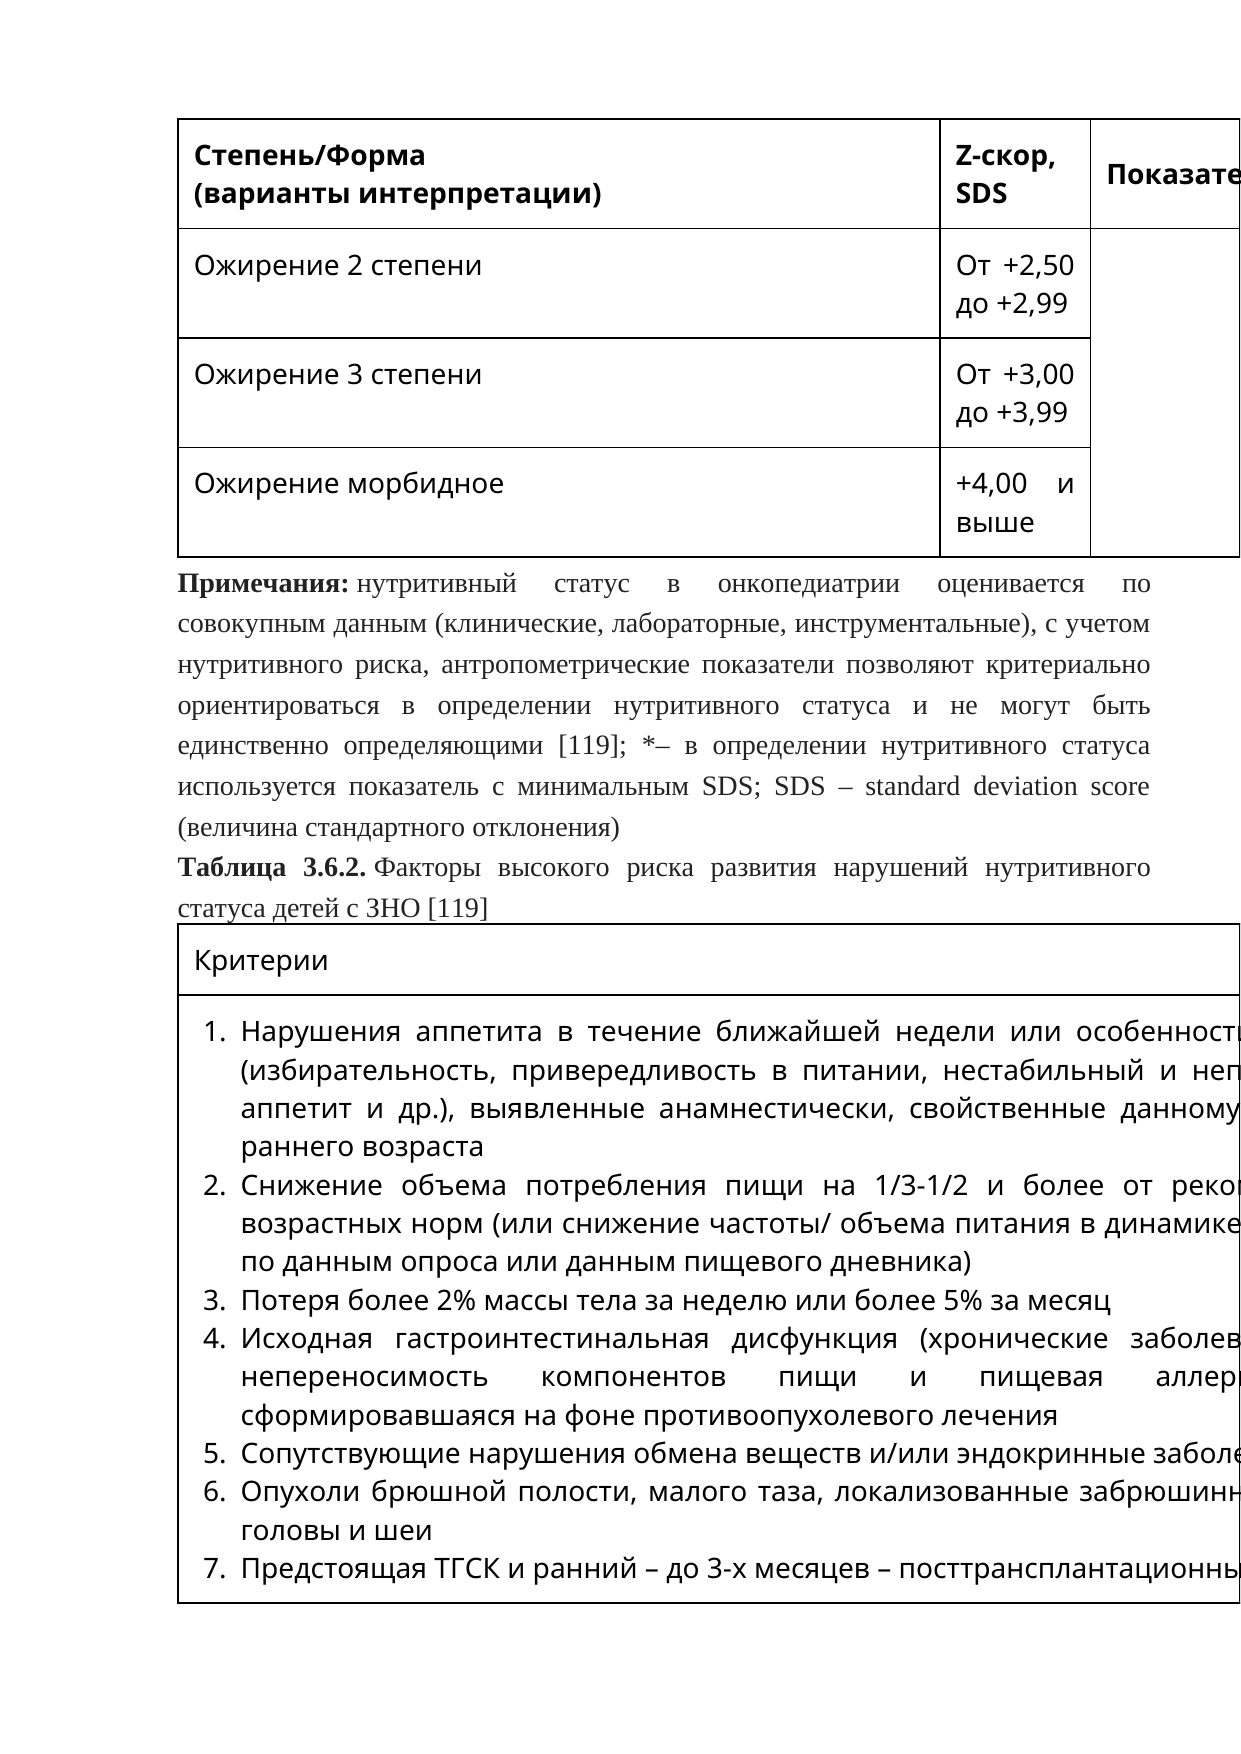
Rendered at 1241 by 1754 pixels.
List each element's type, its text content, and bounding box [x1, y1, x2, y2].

table_header Показатели* [1091, 120, 1239, 228]
table_cell От +2,50 до +2,99 [941, 229, 1090, 337]
table_header Критерии [179, 925, 1239, 994]
text Таблица 3.6.2. Факторы высокого риска развития нарушений нутритивного статуса детей с ЗНО [119] [177, 842, 1152, 923]
table_cell От +3,00 до +3,99 [941, 339, 1090, 447]
table_header Степень/Форма (варианты интерпретации) [179, 120, 939, 228]
table_header Z-скор, SDS [941, 120, 1090, 228]
table_cell Ожирение 3 степени [179, 339, 939, 447]
table_cell +4,00 и выше [941, 448, 1090, 556]
text Примечания: нутритивный статус в онкопедиатрии оценивается по совокупным данным (клинические, лабораторные, инструментальные), с учетом нутритивного риска, антропометрические показатели позволяют критериально ориентироваться в определении нутритивного статуса и не могут быть единственно определяющими [119]; *– в определении нутритивного статуса используется показатель с минимальным SDS; SDS – standard deviation score (величина стандартного отклонения) [177, 558, 1152, 842]
table_cell Ожирение 2 степени [179, 229, 939, 337]
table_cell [179, 996, 1239, 1602]
table_cell Ожирение морбидное [179, 448, 939, 556]
